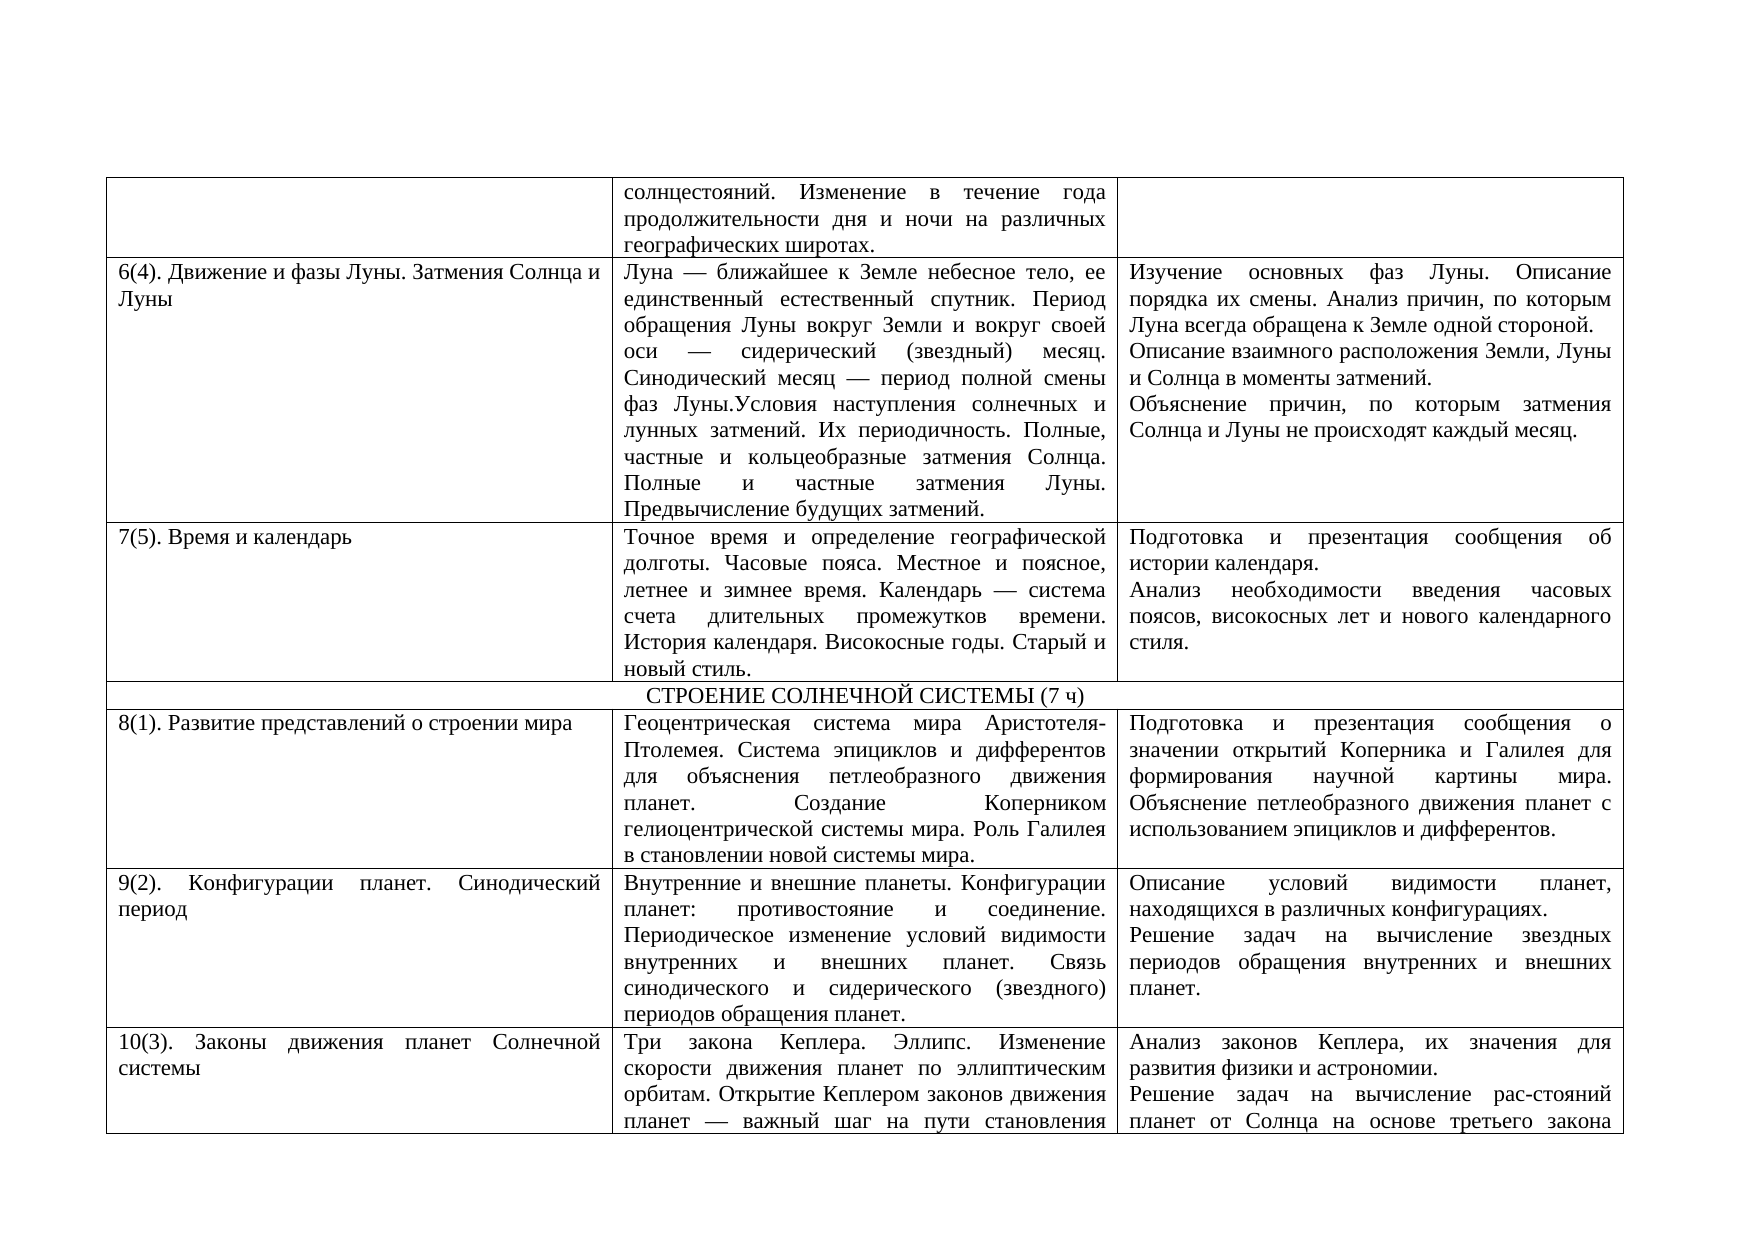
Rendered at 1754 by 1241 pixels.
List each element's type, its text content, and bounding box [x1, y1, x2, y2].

table_cell Подготовка и презентация сообщения об истории календаря. Анализ необходимости введения часовых поясов, високосных лет и нового календарного стиля. [1118, 523, 1623, 681]
table_cell Внутренние и внешние планеты. Конфигурации планет: противостояние и соединение. Периодическое изменение условий видимости внутренних и внешних планет. Связь синодического и сидерического (звездного) периодов обращения планет. [613, 869, 1117, 1027]
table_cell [613, 1028, 1117, 1133]
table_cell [1118, 1028, 1623, 1133]
table_cell Описание условий видимости планет, находящихся в различных конфигурациях. Решение задач на вычисление звездных периодов обращения внутренних и внешних планет. [1118, 869, 1623, 1027]
table_cell Геоцентрическая система мира Аристотеля-Птолемея. Система эпициклов и дифферентов для объяснения петлеобразного движения планет. Создание Коперником гелиоцентрической системы мира. Роль Галилея в становлении новой системы мира. [613, 710, 1117, 868]
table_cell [613, 178, 1117, 257]
table_cell 9(2). Конфигурации планет. Синодический период [107, 869, 612, 1027]
table_cell Точное время и определение географической долготы. Часовые пояса. Местное и поясное, летнее и зимнее время. Календарь — система счета длительных промежутков времени. История календаря. Високосные годы. Старый и новый стиль. [613, 523, 1117, 681]
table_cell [1118, 178, 1623, 257]
table_cell Изучение основных фаз Луны. Описание порядка их смены. Анализ причин, по которым Луна всегда обращена к Земле одной стороной. Описание взаимного расположения Земли, Луны и Солнца в моменты затмений. Объяснение причин, по которым затмения Солнца и Луны не происходят каждый месяц. [1118, 258, 1623, 522]
table_cell 6(4). Движение и фазы Луны. Затмения Солнца и Луны [107, 258, 612, 522]
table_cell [107, 178, 612, 257]
table_cell 8(1). Развитие представлений о строении мира [107, 710, 612, 868]
table_cell Подготовка и презентация сообщения о значении открытий Коперника и Галилея для формирования научной картины мира. Объяснение петлеобразного движения планет с использованием эпициклов и дифферентов. [1118, 710, 1623, 868]
table_cell Луна — ближайшее к Земле небесное тело, ее единственный естественный спутник. Период обращения Луны вокруг Земли и вокруг своей оси — сидерический (звездный) месяц. Синодический месяц — период полной смены фаз Луны.Условия наступления солнечных и лунных затмений. Их периодичность. Полные, частные и кольцеобразные затмения Солнца. Полные и частные затмения Луны. Предвычисление будущих затмений. [613, 258, 1117, 522]
table_cell СТРОЕНИЕ СОЛНЕЧНОЙ СИСТЕМЫ (7 ч) [107, 682, 1623, 708]
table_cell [107, 1028, 612, 1133]
table_cell 7(5). Время и календарь [107, 523, 612, 681]
